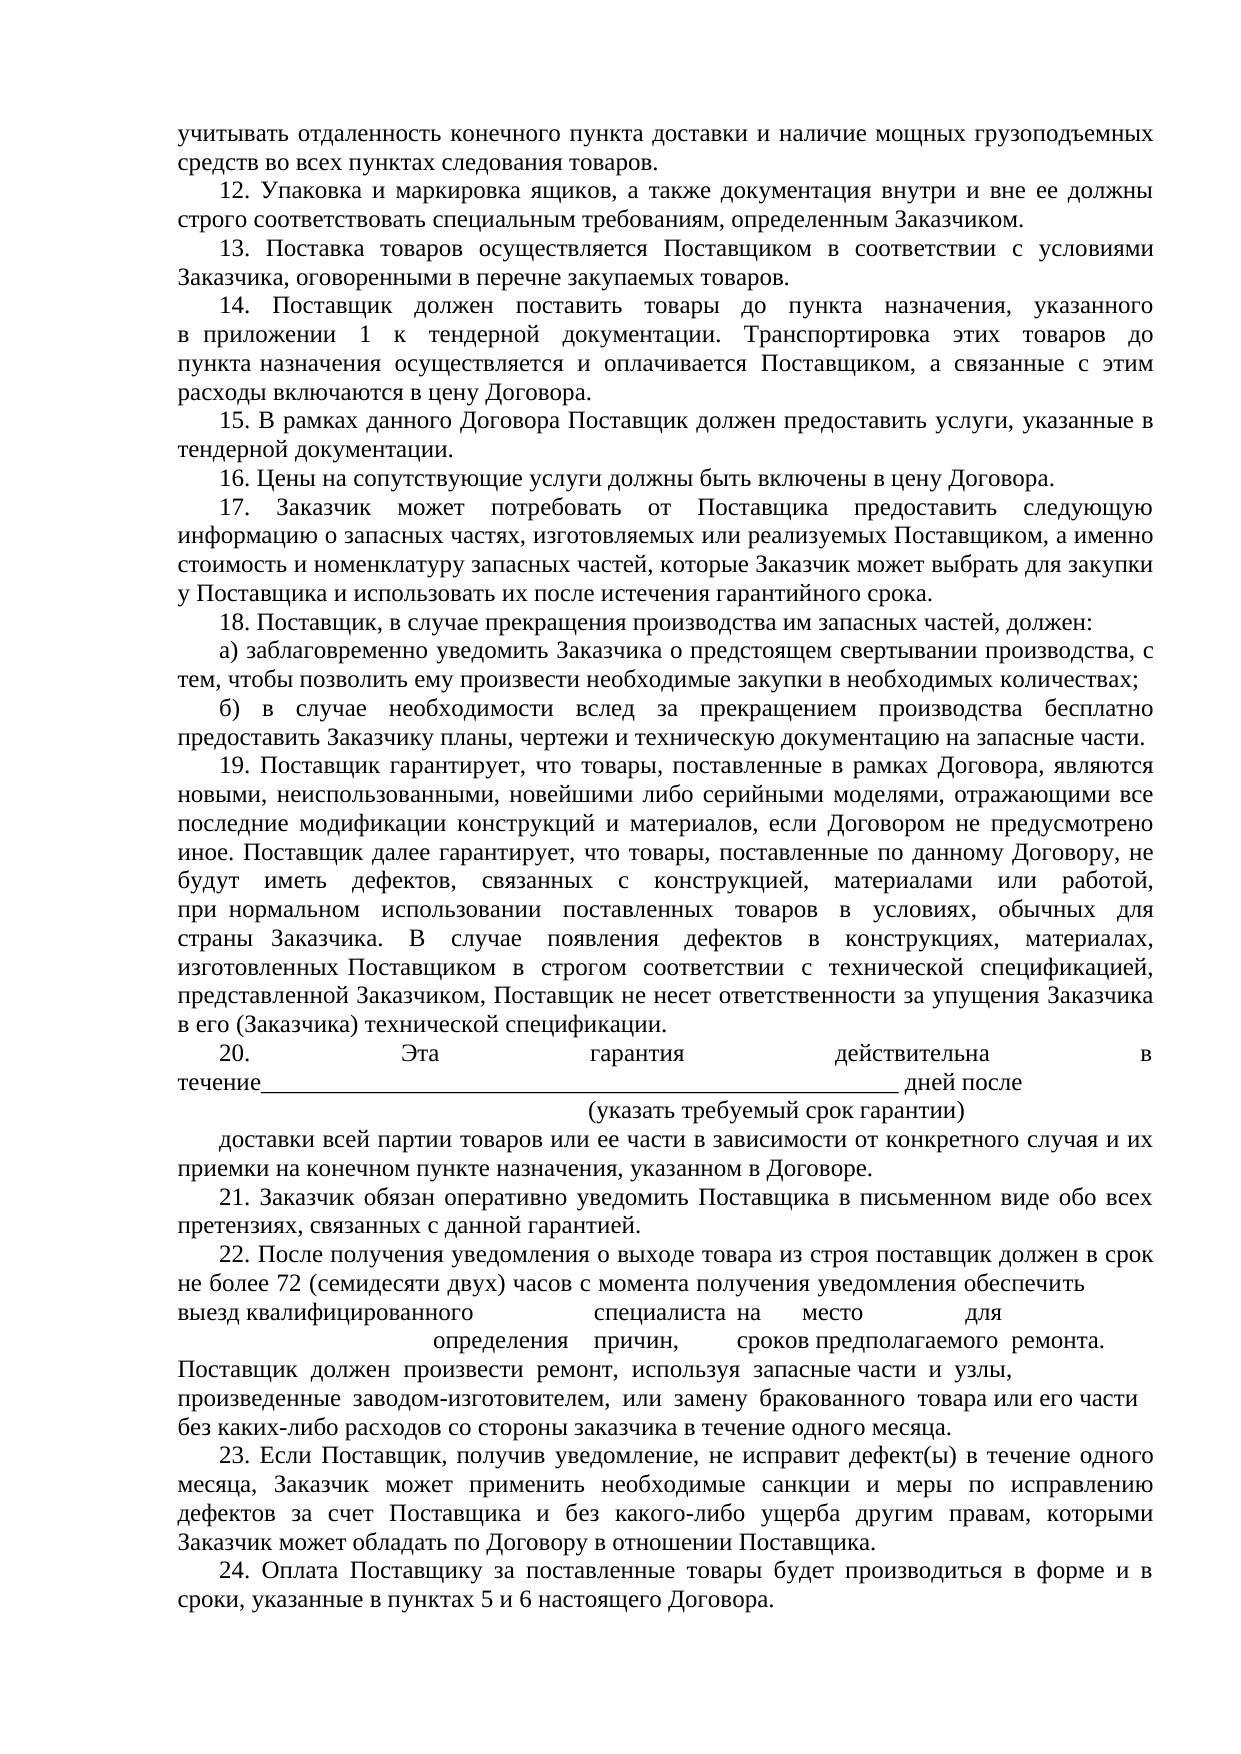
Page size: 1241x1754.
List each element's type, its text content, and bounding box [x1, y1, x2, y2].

text 19. Поставщик гарантирует, что товары, поставленные в рамках Договора, являются новыми, неиспользованными, новейшими либо серийными моделями, отражающими все последние модификации конструкций и материалов, если Договором не предусмотрено иное. Поставщик далее гарантирует, что товары, поставленные по данному Договору, не будут иметь дефектов, связанных с конструкцией, материалами или работой, при нормальном использовании поставленных товаров в условиях, обычных для страны Заказчика. В случае появления дефектов в конструкциях, материалах, изготовленных Поставщиком в строгом соответствии с технической спецификацией, представленной Заказчиком, Поставщик не несет ответственности за упущения Заказчика в его (Заказчика) технической спецификации. [177, 751, 1154, 1038]
text 23. Если Поставщик, получив уведомление, не исправит дефект(ы) в течение одного месяца, Заказчик может применить необходимые санкции и меры по исправлению дефектов за счет Поставщика и без какого-либо ущерба другим правам, которыми Заказчик может обладать по Договору в отношении Поставщика. [177, 1441, 1154, 1556]
text 15. В рамках данного Договора Поставщик должен предоставить услуги, указанные в тендерной документации. [177, 406, 1154, 463]
text 22. После получения уведомления о выходе товара из строя поставщик должен в срок не более 72 (семидесяти двух) часов с момента получения уведомления обеспечить выезд квалифицированного специалиста на место для определения причин, сроков предполагаемого ремонта. Поставщик должен произвести ремонт, используя запасные части и узлы, произведенные заводом-изготовителем, или замену бракованного товара или его части без каких-либо расходов со стороны заказчика в течение одного месяца. [177, 1239, 1154, 1441]
text а) заблаговременно уведомить Заказчика о предстоящем свертывании производства, с тем, чтобы позволить ему произвести необходимые закупки в необходимых количествах; [177, 636, 1154, 693]
text 13. Поставка товаров осуществляется Поставщиком в соответствии с условиями Заказчика, оговоренными в перечне закупаемых товаров. [177, 233, 1154, 291]
text б) в случае необходимости вслед за прекращением производства бесплатно предоставить Заказчику планы, чертежи и техническую документацию на запасные части. [177, 693, 1154, 751]
text 18. Поставщик, в случае прекращения производства им запасных частей, должен: [219, 607, 1154, 636]
text 20. Эта гарантия действительна в течение___________________________________________________ дней после [177, 1038, 1154, 1096]
text 14. Поставщик должен поставить товары до пункта назначения, указанного в приложении 1 к тендерной документации. Транспортировка этих товаров до пункта назначения осуществляется и оплачивается Поставщиком, а связанные с этим расходы включаются в цену Договора. [177, 291, 1153, 406]
text 16. Цены на сопутствующие услуги должны быть включены в цену Договора. [219, 463, 1154, 492]
text 17. Заказчик может потребовать от Поставщика предоставить следующую информацию о запасных частях, изготовляемых или реализуемых Поставщиком, а именно стоимость и номенклатуру запасных частей, которые Заказчик может выбрать для закупки у Поставщика и использовать их после истечения гарантийного срока. [177, 492, 1153, 607]
text 21. Заказчик обязан оперативно уведомить Поставщика в письменном виде обо всех претензиях, связанных с данной гарантией. [177, 1182, 1154, 1239]
text учитывать отдаленность конечного пункта доставки и наличие мощных грузоподъемных средств во всех пунктах следования товаров. [177, 118, 1154, 176]
text 12. Упаковка и маркировка ящиков, а также документация внутри и вне ее должны строго соответствовать специальным требованиям, определенным Заказчиком. [177, 176, 1154, 233]
text доставки всей партии товаров или ее части в зависимости от конкретного случая и их приемки на конечном пункте назначения, указанном в Договоре. [177, 1124, 1154, 1182]
text 24. Оплата Поставщику за поставленные товары будет производиться в форме и в сроки, указанные в пунктах 5 и 6 настоящего Договора. [177, 1556, 1154, 1613]
text (указать требуемый срок гарантии) [588, 1096, 1154, 1124]
